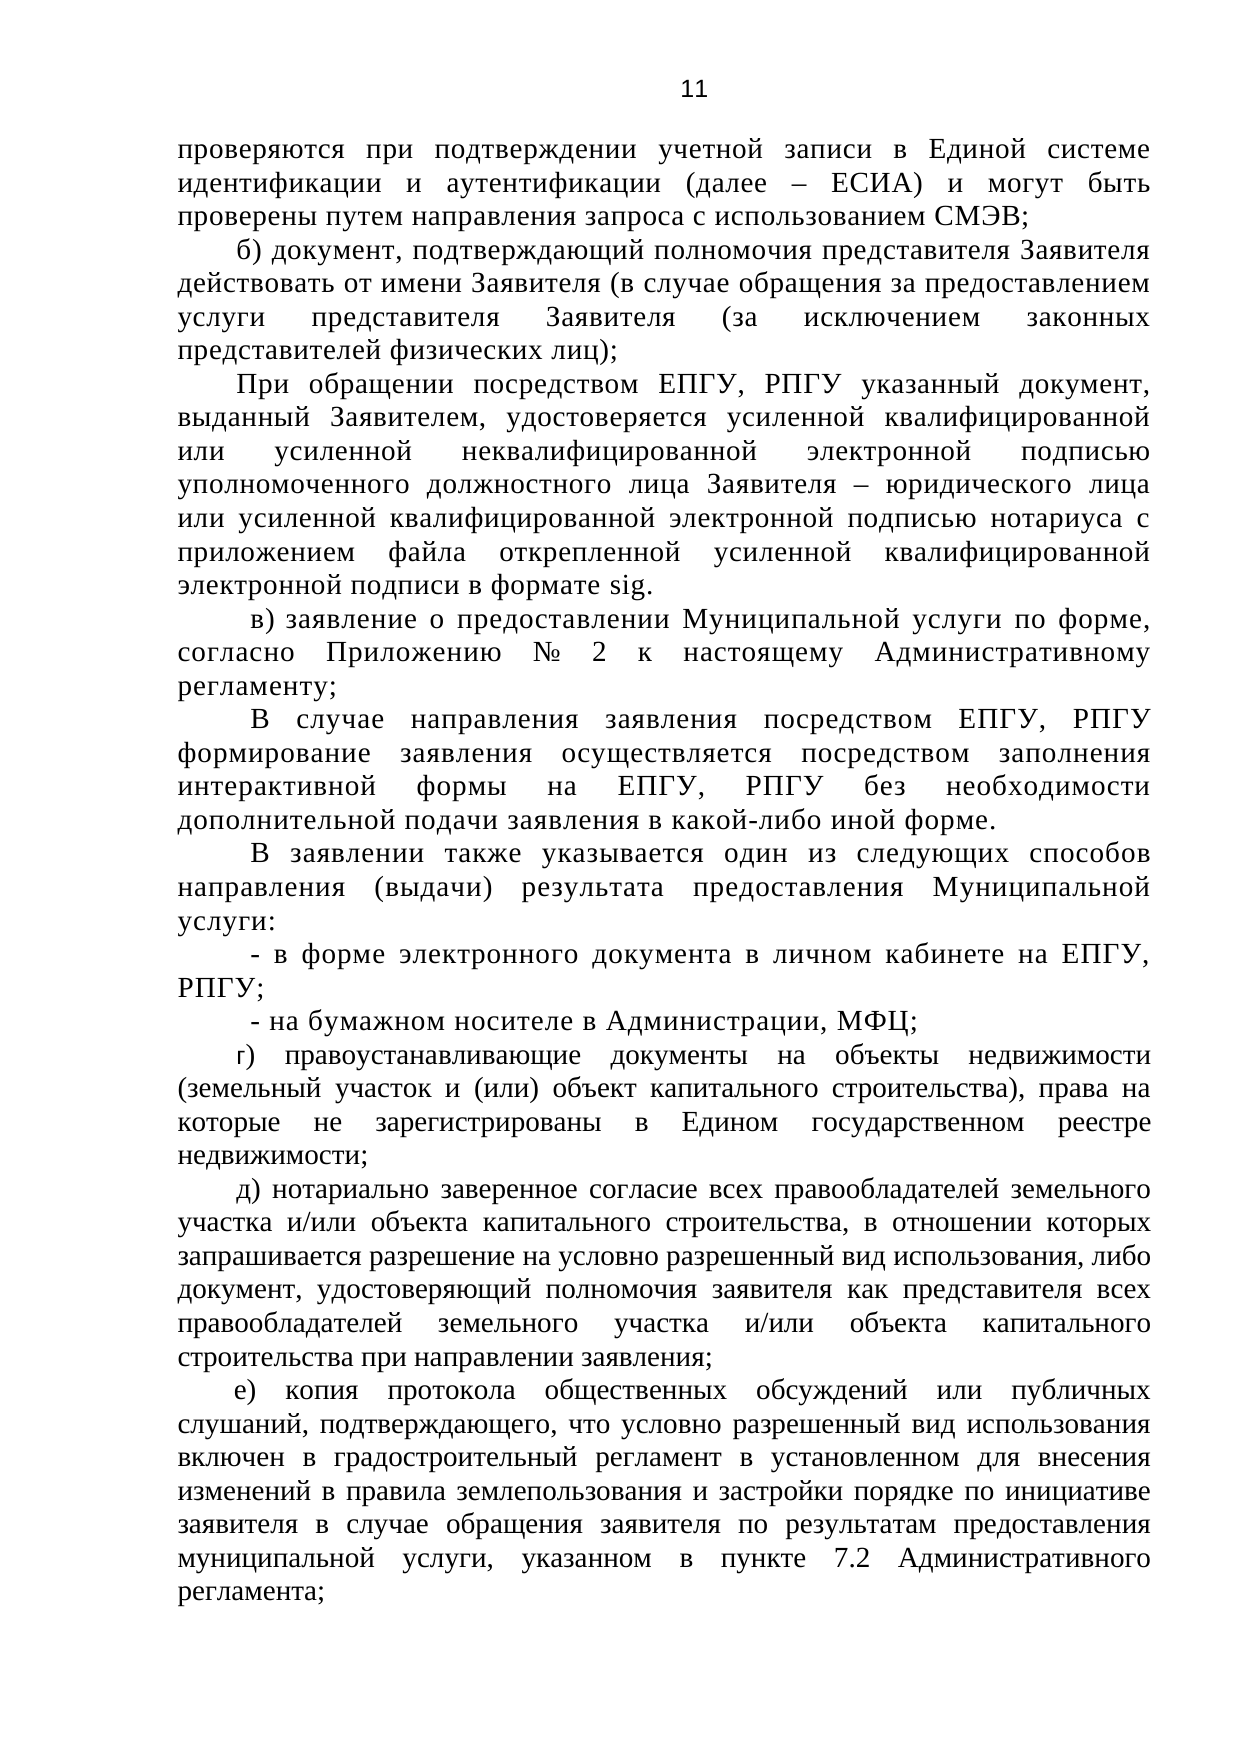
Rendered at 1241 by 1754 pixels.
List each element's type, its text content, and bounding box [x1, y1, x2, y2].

text - на бумажном носителе в Администрации, МФЦ; [177, 1003, 1152, 1037]
text е) копия протокола общественных обсуждений или публичных слушаний, подтверждающего, что условно разрешенный вид использования включен в градостроительный регламент в установленном для внесения изменений в правила землепользования и застройки порядке по инициативе заявителя в случае обращения заявителя по результатам предоставления муниципальной услуги, указанном в пункте 7.2 Административного регламента; [177, 1372, 1152, 1607]
text При обращении посредством ЕПГУ, РПГУ указанный документ, выданный Заявителем, удостоверяется усиленной квалифицированной или усиленной неквалифицированной электронной подписью уполномоченного должностного лица Заявителя – юридического лица или усиленной квалифицированной электронной подписью нотариуса с приложением файла открепленной усиленной квалифицированной электронной подписи в формате sig. [177, 366, 1152, 601]
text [177, 131, 1152, 232]
text г) правоустанавливающие документы на объекты недвижимости (земельный участок и (или) объект капитального строительства), права на которые не зарегистрированы в Едином государственном реестре недвижимости; [177, 1037, 1152, 1171]
text б) документ, подтверждающий полномочия представителя Заявителя действовать от имени Заявителя (в случае обращения за предоставлением услуги представителя Заявителя (за исключением законных представителей физических лиц); [177, 232, 1152, 366]
text В случае направления заявления посредством ЕПГУ, РПГУ формирование заявления осуществляется посредством заполнения интерактивной формы на ЕПГУ, РПГУ без необходимости дополнительной подачи заявления в какой-либо иной форме. [177, 701, 1152, 836]
text В заявлении также указывается один из следующих способов направления (выдачи) результата предоставления Муниципальной услуги: [177, 836, 1152, 936]
text д) нотариально заверенное согласие всех правообладателей земельного участка и/или объекта капитального строительства, в отношении которых запрашивается разрешение на условно разрешенный вид использования, либо документ, удостоверяющий полномочия заявителя как представителя всех правообладателей земельного участка и/или объекта капитального строительства при направлении заявления; [177, 1171, 1152, 1372]
text - в форме электронного документа в личном кабинете на ЕПГУ, РПГУ; [177, 936, 1152, 1003]
text в) заявление о предоставлении Муниципальной услуги по форме, согласно Приложению № 2 к настоящему Административному регламенту; [177, 601, 1152, 701]
